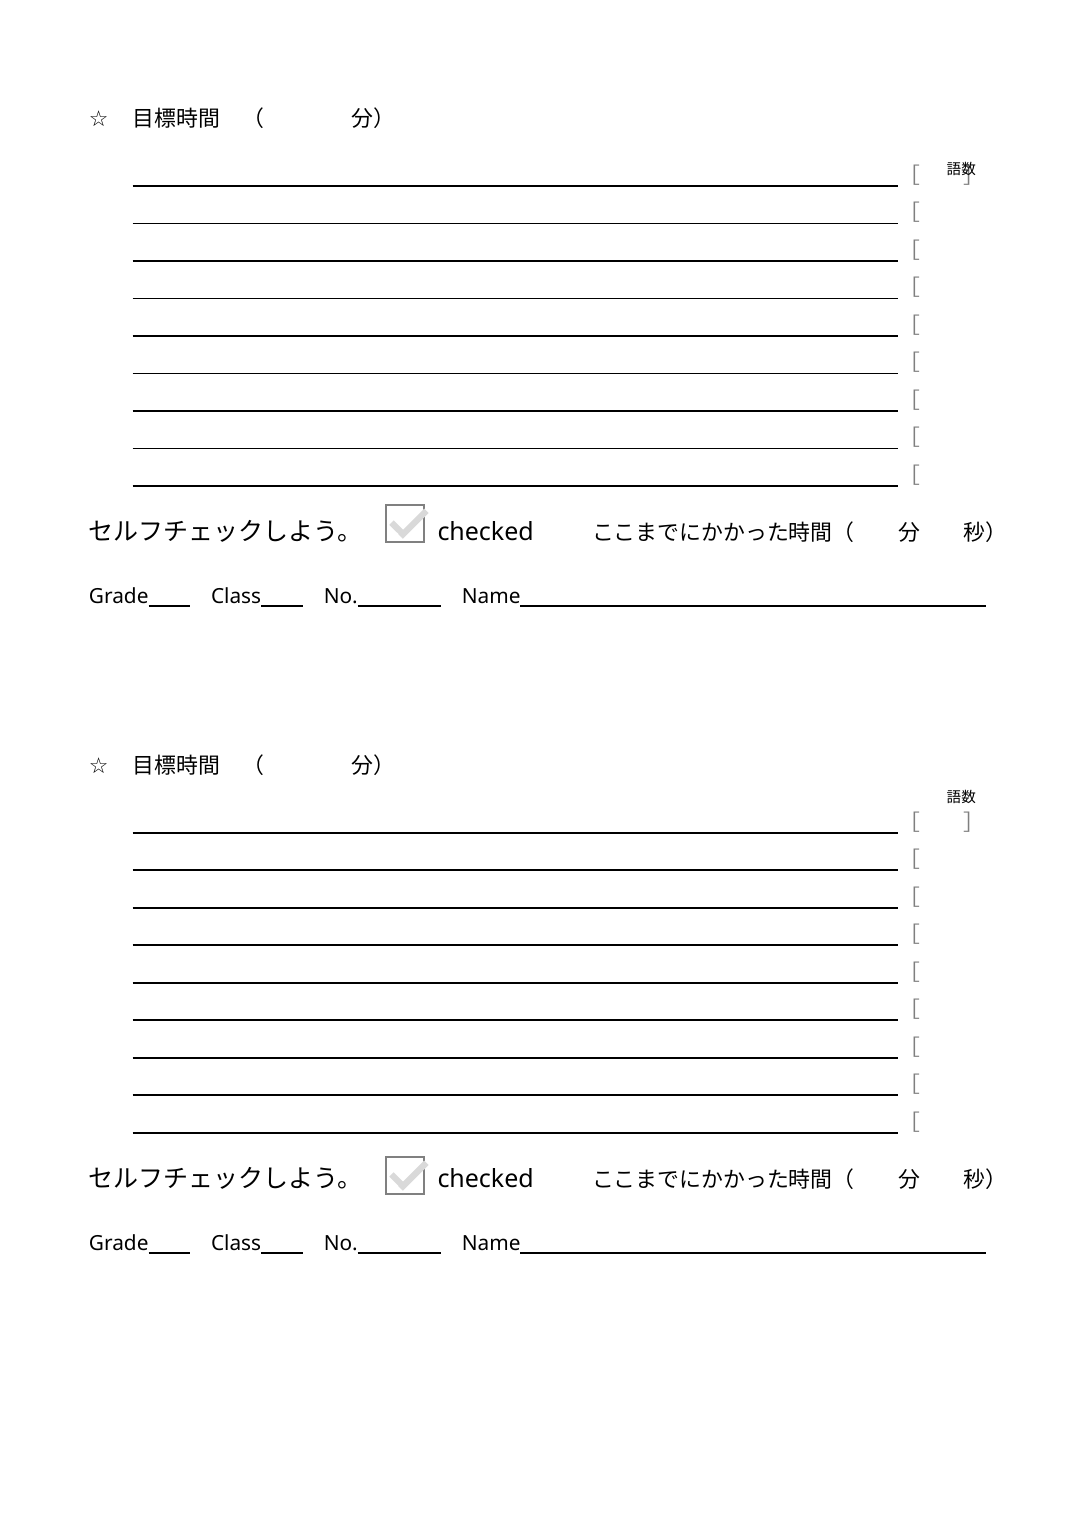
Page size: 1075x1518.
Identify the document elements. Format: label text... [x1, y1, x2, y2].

text ［ ］ [132, 1064, 942, 1102]
text ［ ］ [132, 155, 986, 192]
text ［ ］ [132, 802, 986, 839]
text ［ ］ [132, 877, 942, 914]
text ［ ］ [132, 192, 942, 230]
text ☆ 目標時間 （ 分） [89, 99, 986, 136]
text Grade Class No. Name [89, 577, 986, 614]
text ［ ］ [132, 1027, 942, 1064]
text ［ ］ [132, 305, 942, 342]
text ［ ］ [132, 417, 942, 455]
text ［ ］ [132, 952, 942, 989]
text セルフチェックしよう。 checked ここまでにかかった時間（ 分 秒） [89, 511, 1008, 549]
text ［ ］ [132, 839, 942, 877]
text セルフチェックしよう。 checked ここまでにかかった時間（ 分 秒） [89, 1158, 1008, 1196]
text ☆ 目標時間 （ 分） [89, 746, 986, 783]
text ［ ］ [132, 914, 942, 952]
text ［ ］ [132, 380, 942, 417]
text ［ ］ [132, 342, 942, 380]
text ［ ］ [132, 989, 942, 1027]
text ［ ］ [132, 455, 942, 492]
text Grade Class No. Name [89, 1224, 986, 1261]
text ［ ］ [132, 230, 942, 267]
text ［ ］ [132, 267, 942, 305]
text ［ ］ [132, 1102, 942, 1139]
